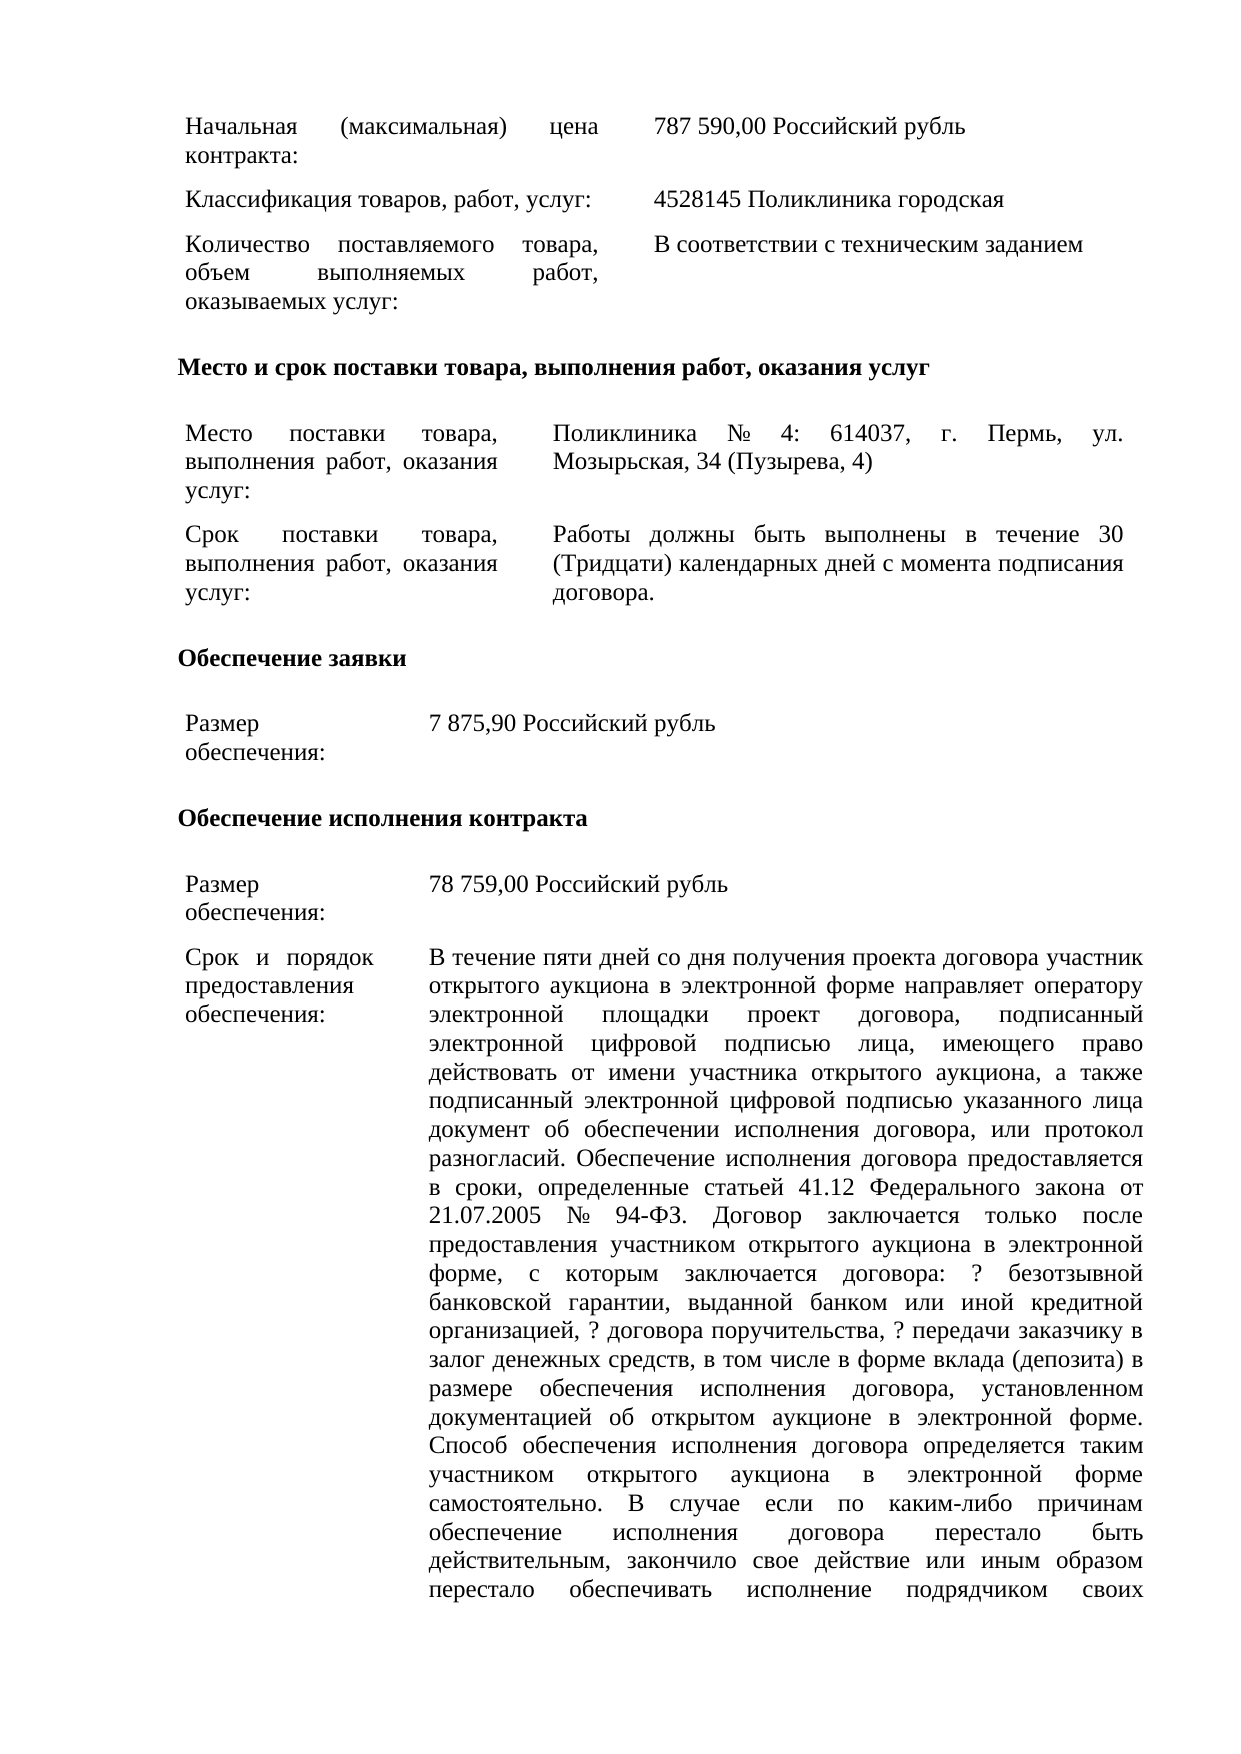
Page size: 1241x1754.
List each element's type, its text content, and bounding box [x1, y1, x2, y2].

table_cell Начальная (максимальная) цена контракта: [177, 104, 646, 177]
text Обеспечение исполнения контракта [177, 803, 1152, 832]
table_cell В соответствии с техническим заданием [646, 221, 1132, 323]
table_header 78 759,00 Российский рубль [421, 861, 1152, 934]
text Обеспечение заявки [177, 643, 1152, 672]
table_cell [177, 934, 421, 1611]
table_cell Срок поставки товара, выполнения работ, оказания услуг: [177, 512, 545, 614]
table_cell Количество поставляемого товара, объем выполняемых работ, оказываемых услуг: [177, 221, 646, 323]
text Место и срок поставки товара, выполнения работ, оказания услуг [177, 352, 1152, 381]
table_header Поликлиника № 4: 614037, г. Пермь, ул. Мозырьская, 34 (Пузырева, 4) [545, 410, 1132, 512]
table_cell Работы должны быть выполнены в течение 30 (Тридцати) календарных дней с момента подписания договора. [545, 512, 1132, 614]
table_cell Классификация товаров, работ, услуг: [177, 177, 646, 221]
table_cell 787 590,00 Российский рубль [646, 104, 1132, 177]
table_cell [421, 934, 1152, 1611]
table_header Место поставки товара, выполнения работ, оказания услуг: [177, 410, 545, 512]
table_header Размер обеспечения: [177, 701, 421, 774]
table_header Размер обеспечения: [177, 861, 421, 934]
table_cell 4528145 Поликлиника городская [646, 177, 1132, 221]
table_header 7 875,90 Российский рубль [421, 701, 1152, 774]
